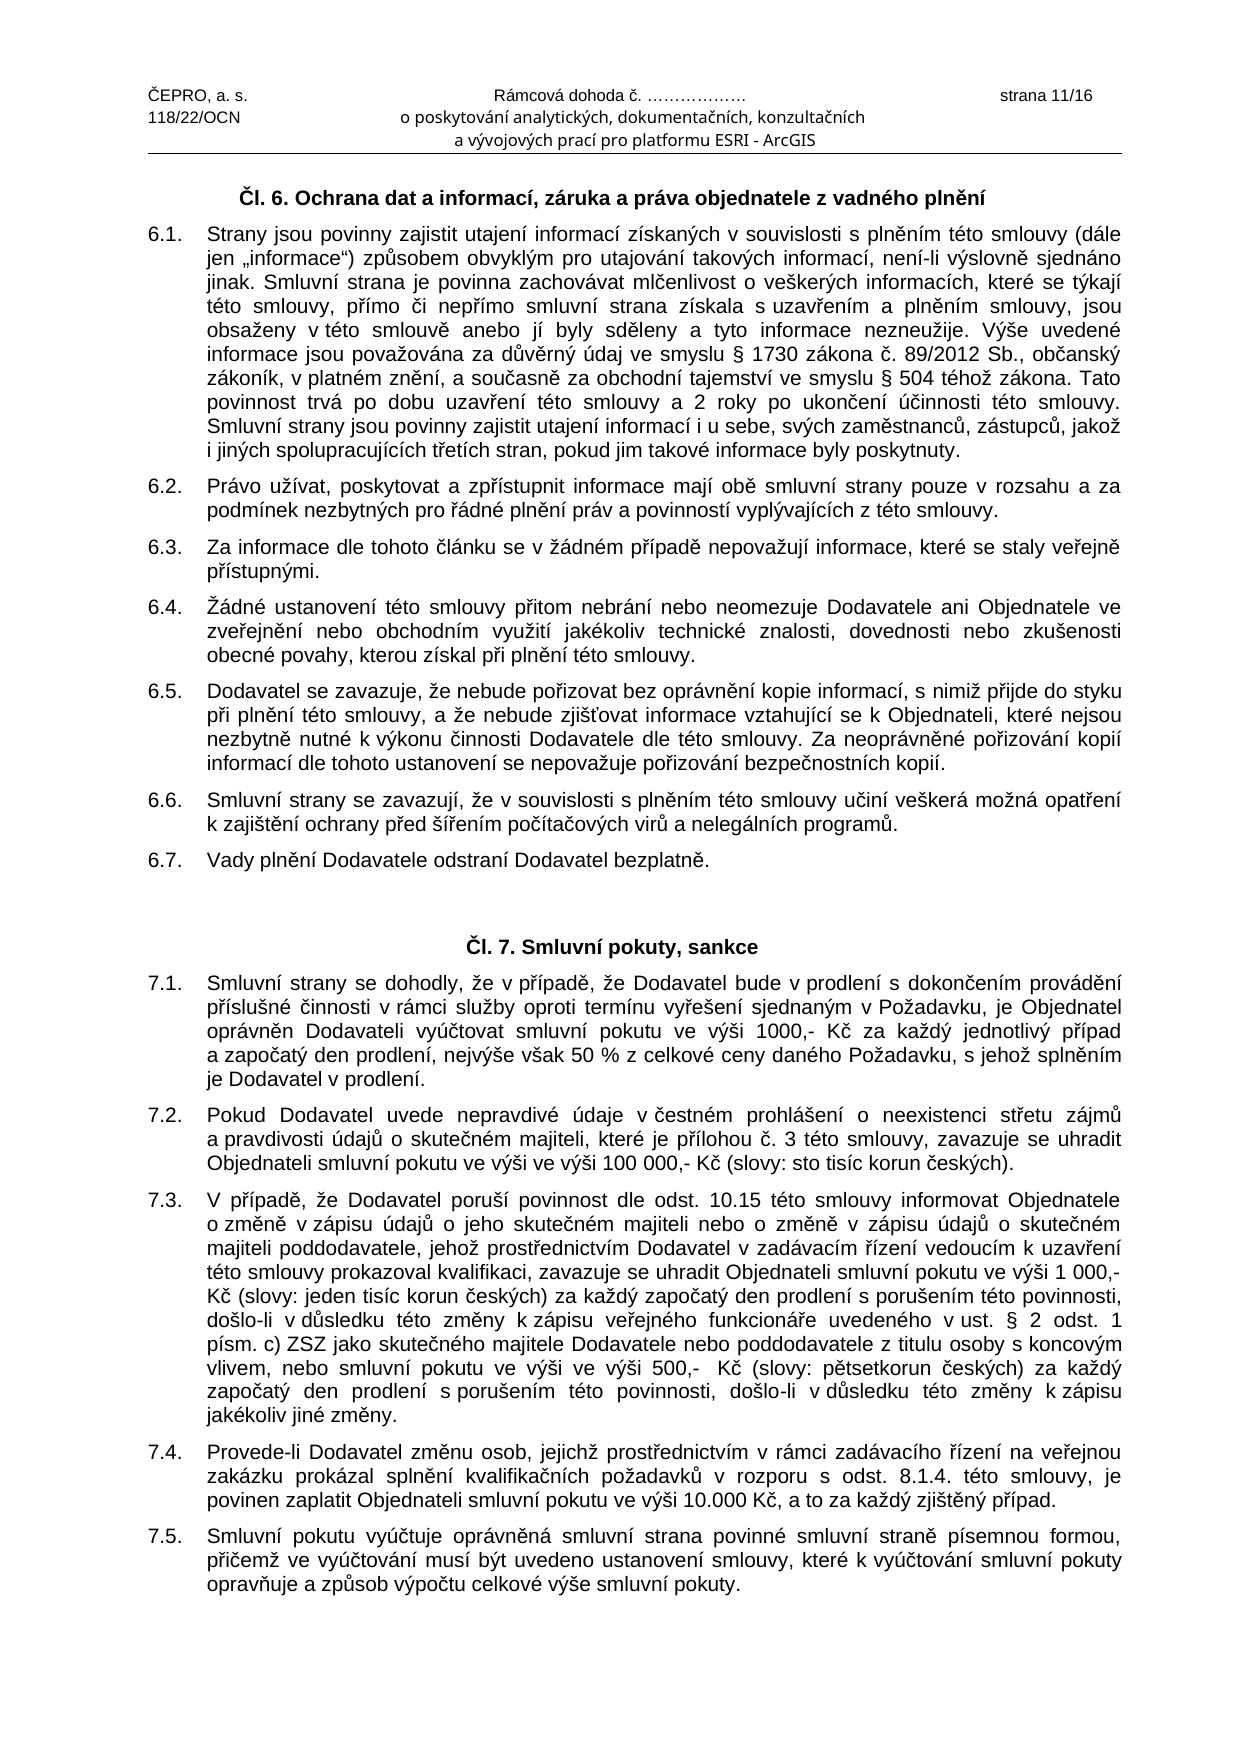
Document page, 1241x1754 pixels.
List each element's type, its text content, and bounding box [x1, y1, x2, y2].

text V případě, že Dodavatel poruší povinnost dle odst. 10.15 této smlouvy informovat Objednatele o změně v zápisu údajů o jeho skutečném majiteli nebo o změně v zápisu údajů o skutečném majiteli poddodavatele, jehož prostřednictvím Dodavatel v zadávacím řízení vedoucím k uzavření této smlouvy prokazoval kvalifikaci, zavazuje se uhradit Objednateli smluvní pokutu ve výši 1 000,- Kč (slovy: jeden tisíc korun českých) za každý započatý den prodlení s porušením této povinnosti, došlo-li v důsledku této změny k zápisu veřejného funkcionáře uvedeného v ust. § 2 odst. 1 písm. c) ZSZ jako skutečného majitele Dodavatele nebo poddodavatele z titulu osoby s koncovým vlivem, nebo smluvní pokutu ve výši ve výši 500,- Kč (slovy: pětsetkorun českých) za každý započatý den prodlení s porušením této povinnosti, došlo-li v důsledku této změny k zápisu jakékoliv jiné změny. [148, 1188, 1122, 1427]
text Smluvní strany se dohodly, že v případě, že Dodavatel bude v prodlení s dokončením provádění příslušné činnosti v rámci služby oproti termínu vyřešení sjednaným v Požadavku, je Objednatel oprávněn Dodavateli vyúčtovat smluvní pokutu ve výši 1000,- Kč za každý jednotlivý případ a započatý den prodlení, nejvýše však 50 % z celkové ceny daného Požadavku, s jehož splněním je Dodavatel v prodlení. [148, 971, 1122, 1091]
text Žádné ustanovení této smlouvy přitom nebrání nebo neomezuje Dodavatele ani Objednatele ve zveřejnění nebo obchodním využití jakékoliv technické znalosti, dovednosti nebo zkušenosti obecné povahy, kterou získal při plnění této smlouvy. [148, 595, 1122, 667]
text Provede-li Dodavatel změnu osob, jejichž prostřednictvím v rámci zadávacího řízení na veřejnou zakázku prokázal splnění kvalifikačních požadavků v rozporu s odst. 8.1.4. této smlouvy, je povinen zaplatit Objednateli smluvní pokutu ve výši 10.000 Kč, a to za každý zjištěný případ. [148, 1440, 1122, 1512]
text Dodavatel se zavazuje, že nebude pořizovat bez oprávnění kopie informací, s nimiž přijde do styku při plnění této smlouvy, a že nebude zjišťovat informace vztahující se k Objednateli, které nejsou nezbytně nutné k výkonu činnosti Dodavatele dle této smlouvy. Za neoprávněné pořizování kopií informací dle tohoto ustanovení se nepovažuje pořizování bezpečnostních kopií. [148, 679, 1122, 775]
text Ochrana dat a informací, záruka a práva objednatele z vadného plnění [102, 186, 1122, 209]
text Vady plnění Dodavatele odstraní Dodavatel bezplatně. [148, 848, 1122, 872]
text Za informace dle tohoto článku se v žádném případě nepovažují informace, které se staly veřejně přístupnými. [148, 534, 1122, 582]
text Pokud Dodavatel uvede nepravdivé údaje v čestném prohlášení o neexistenci střetu zájmů a pravdivosti údajů o skutečném majiteli, které je přílohou č. 3 této smlouvy, zavazuje se uhradit Objednateli smluvní pokutu ve výši ve výši 100 000,- Kč (slovy: sto tisíc korun českých). [148, 1103, 1122, 1175]
text Smluvní pokuty, sankce [102, 934, 1122, 958]
text Právo užívat, poskytovat a zpřístupnit informace mají obě smluvní strany pouze v rozsahu a za podmínek nezbytných pro řádné plnění práv a povinností vyplývajících z této smlouvy. [148, 474, 1122, 522]
text Smluvní strany se zavazují, že v souvislosti s plněním této smlouvy učiní veškerá možná opatření k zajištění ochrany před šířením počítačových virů a nelegálních programů. [148, 788, 1122, 836]
text Smluvní pokutu vyúčtuje oprávněná smluvní strana povinné smluvní straně písemnou formou, přičemž ve vyúčtování musí být uvedeno ustanovení smlouvy, které k vyúčtování smluvní pokuty opravňuje a způsob výpočtu celkové výše smluvní pokuty. [148, 1524, 1122, 1596]
text Strany jsou povinny zajistit utajení informací získaných v souvislosti s plněním této smlouvy (dále jen „informace“) způsobem obvyklým pro utajování takových informací, není-li výslovně sjednáno jinak. Smluvní strana je povinna zachovávat mlčenlivost o veškerých informacích, které se týkají této smlouvy, přímo či nepřímo smluvní strana získala s uzavřením a plněním smlouvy, jsou obsaženy v této smlouvě anebo jí byly sděleny a tyto informace nezneužije. Výše uvedené informace jsou považována za důvěrný údaj ve smyslu § 1730 zákona č. 89/2012 Sb., občanský zákoník, v platném znění, a současně za obchodní tajemství ve smyslu § 504 téhož zákona. Tato povinnost trvá po dobu uzavření této smlouvy a 2 roky po ukončení účinnosti této smlouvy. Smluvní strany jsou povinny zajistit utajení informací i u sebe, svých zaměstnanců, zástupců, jakož i jiných spolupracujících třetích stran, pokud jim takové informace byly poskytnuty. [148, 222, 1122, 462]
